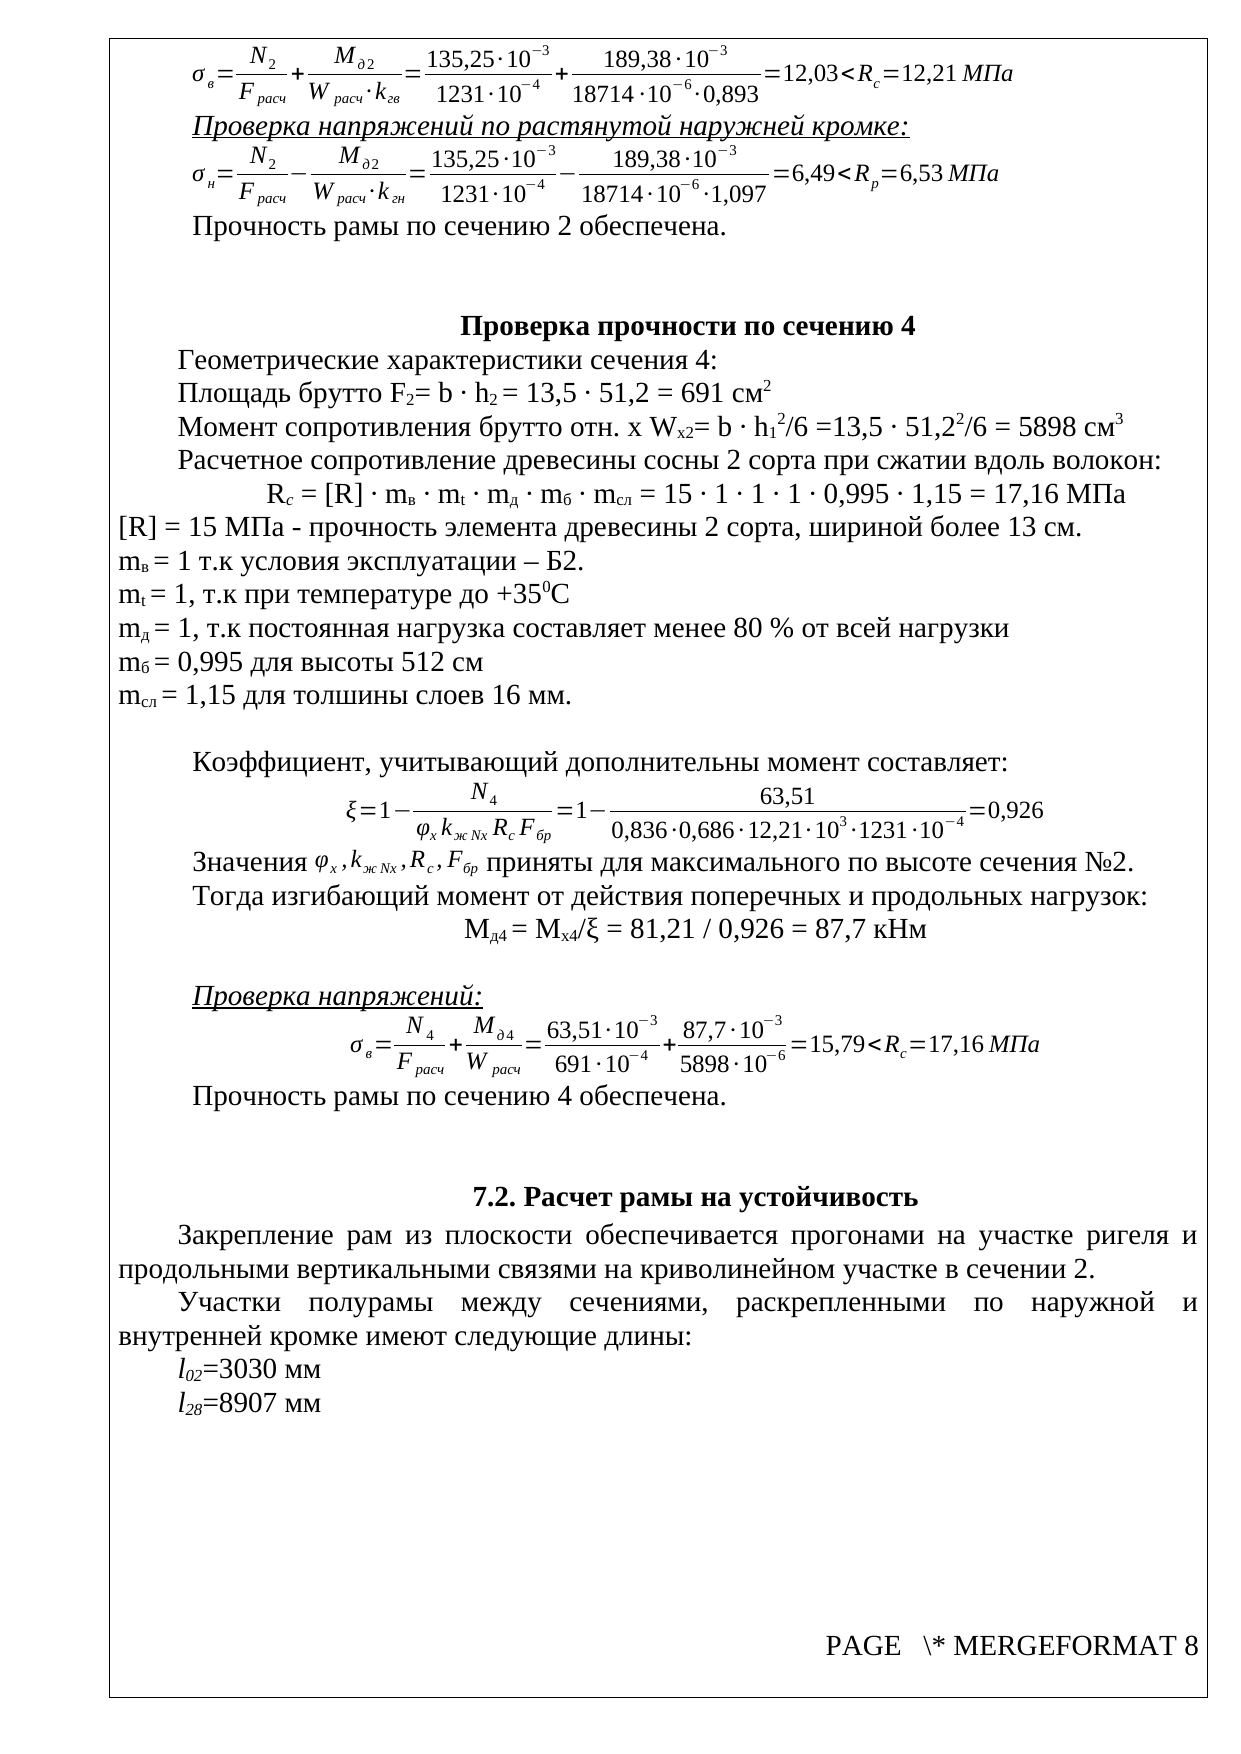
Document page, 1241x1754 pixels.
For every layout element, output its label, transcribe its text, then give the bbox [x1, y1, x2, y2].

list Проверка прочности по сечению 4 [118, 308, 1199, 342]
list Проверка напряжений по растянутой наружней кромке: [118, 108, 1199, 141]
list mд = 1, т.к постоянная нагрузка составляет менее 80 % от всей нагрузки [118, 610, 1199, 644]
list Прочность рамы по сечению 4 обеспечена. [118, 1078, 1199, 1112]
list l02=3030 мм [118, 1352, 1199, 1385]
list Момент сопротивления брутто отн. x Wx2= b ∙ h12/6 =13,5 ∙ 51,22/6 = 5898 см3 [118, 409, 1199, 442]
list Площадь брутто F2= b ∙ h2 = 13,5 ∙ 51,2 = 691 см2 [118, 375, 1199, 409]
list Расчетное сопротивление древесины сосны 2 сорта при сжатии вдоль волокон: [118, 442, 1199, 476]
list [R] = 15 МПа - прочность элемента древесины 2 сорта, шириной более 13 см. [118, 509, 1199, 543]
list mсл = 1,15 для толшины слоев 16 мм. [118, 677, 1199, 711]
list l28=8907 мм [118, 1385, 1199, 1419]
list Мд4 = Мх4/ξ = 81,21 / 0,926 = 87,7 кНм [118, 911, 1199, 945]
list Геометрические характеристики сечения 4: [118, 342, 1199, 375]
list Значения приняты для максимального по высоте сечения №2. [118, 844, 1199, 878]
list mв = 1 т.к условия эксплуатации – Б2. [118, 543, 1199, 577]
list Проверка напряжений: [118, 978, 1199, 1012]
list Прочность рамы по сечению 2 обеспечена. [118, 208, 1199, 241]
list mt = 1, т.к при температуре до +350С [118, 577, 1199, 610]
list mб = 0,995 для высоты 512 см [118, 644, 1199, 677]
list Закрепление рам из плоскости обеспечивается прогонами на участке ригеля и продольными вертикальными связями на криволинейном участке в сечении 2. [118, 1217, 1199, 1284]
list Тогда изгибающий момент от действия поперечных и продольных нагрузок: [118, 878, 1199, 911]
list Rс = [R] ∙ mв ∙ mt ∙ mд ∙ mб ∙ mсл = 15 ∙ 1 ∙ 1 ∙ 1 ∙ 0,995 ∙ 1,15 = 17,16 МПа [118, 476, 1199, 509]
text 7.2. Расчет рамы на устойчивость [192, 1179, 1199, 1212]
list Коэффициент, учитывающий дополнительны момент составляет: [118, 744, 1199, 778]
list Участки полурамы между сечениями, раскрепленными по наружной и внутренней кромке имеют следующие длины: [118, 1284, 1199, 1352]
